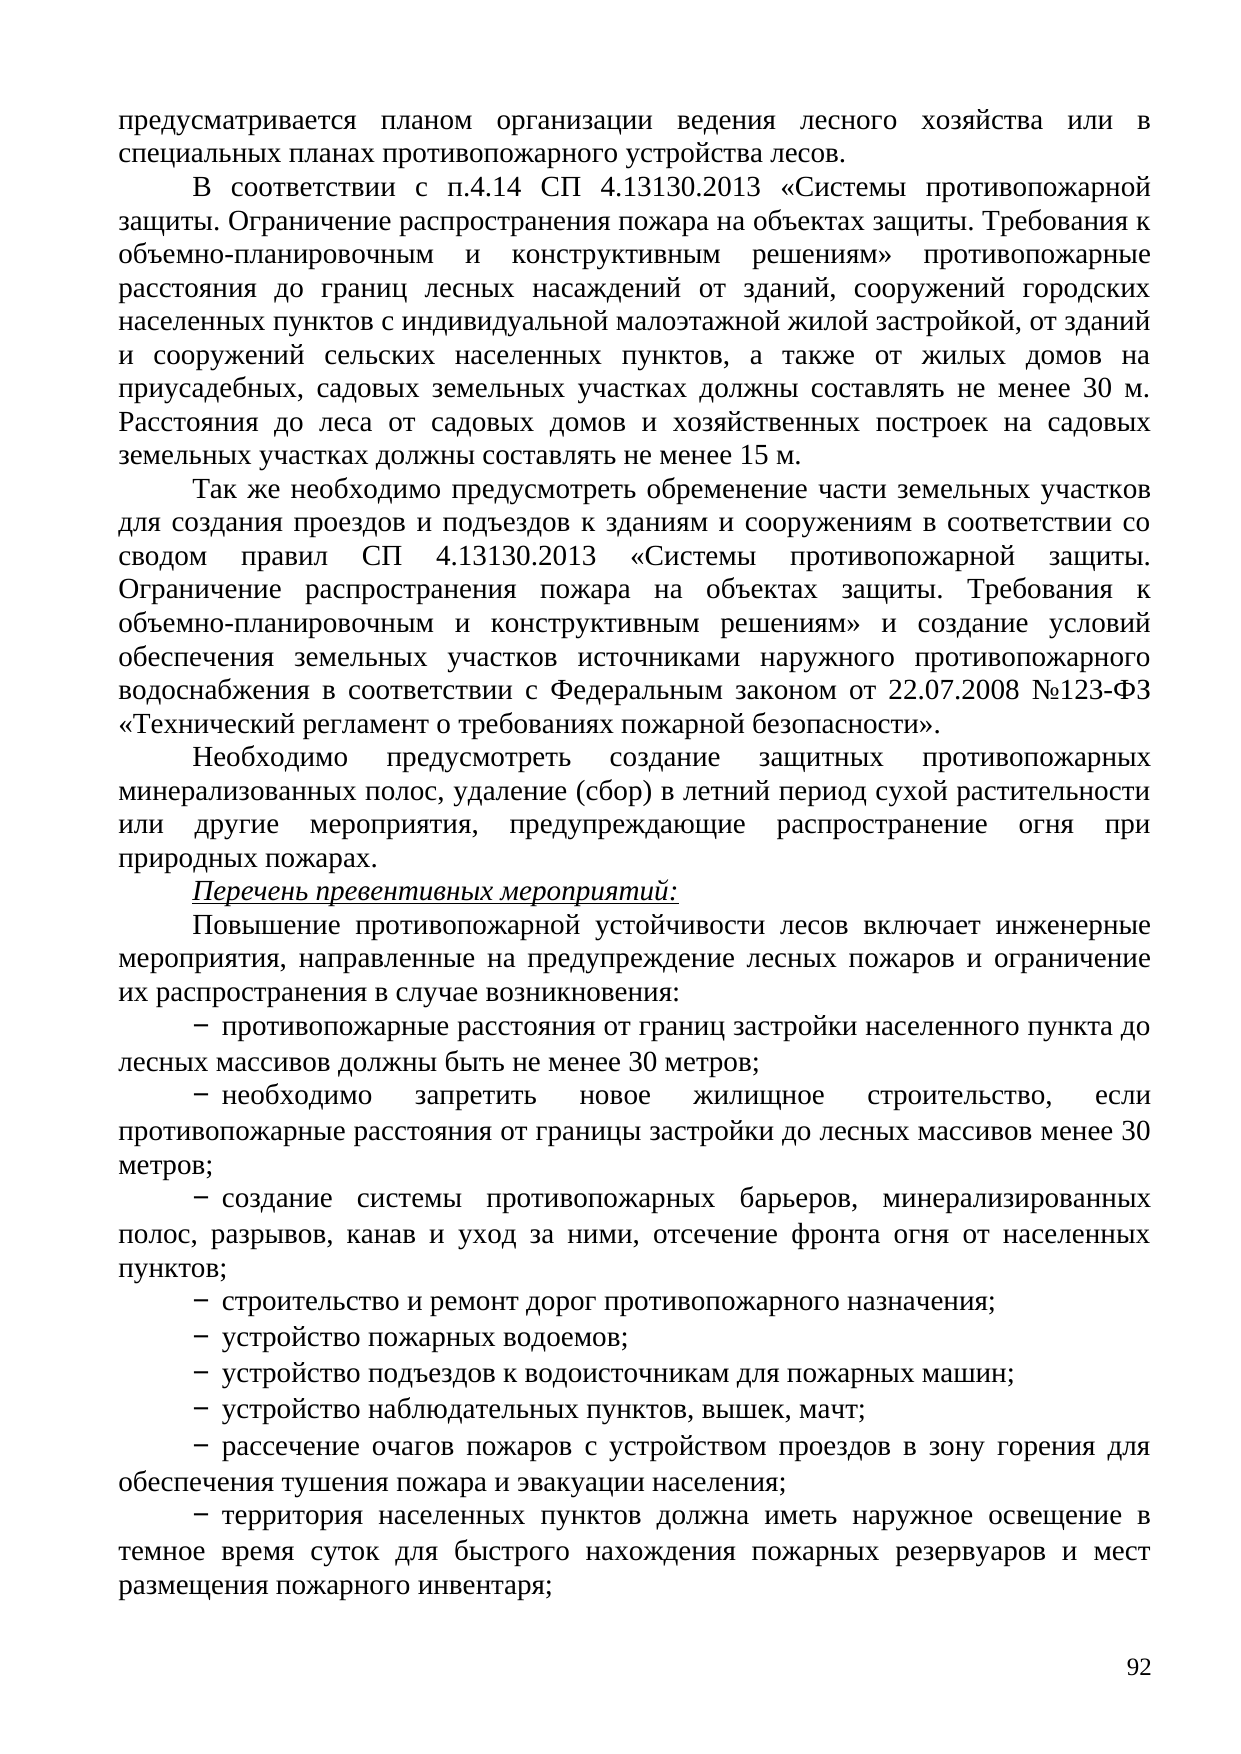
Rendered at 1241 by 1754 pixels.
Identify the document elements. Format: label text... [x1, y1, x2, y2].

list устройство наблюдательных пунктов, вышек, мачт; [118, 1392, 1152, 1428]
list строительство и ремонт дорог противопожарного назначения; [118, 1283, 1152, 1319]
list устройство пожарных водоемов; [118, 1319, 1152, 1356]
text Перечень превентивных мероприятий: [118, 873, 1152, 907]
text Необходимо предусмотреть создание защитных противопожарных минерализованных полос, удаление (сбор) в летний период сухой растительности или другие мероприятия, предупреждающие распространение огня при природных пожарах. [118, 739, 1152, 873]
list противопожарные расстояния от границ застройки населенного пункта до лесных массивов должны быть не менее 30 метров; [118, 1008, 1152, 1077]
list устройство подъездов к водоисточникам для пожарных машин; [118, 1356, 1152, 1392]
text Повышение противопожарной устойчивости лесов включает инженерные мероприятия, направленные на предупреждение лесных пожаров и ограничение их распространения в случае возникновения: [118, 907, 1152, 1008]
list необходимо запретить новое жилищное строительство, если противопожарные расстояния от границы застройки до лесных массивов менее 30 метров; [118, 1077, 1152, 1180]
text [118, 102, 1152, 169]
list рассечение очагов пожаров с устройством проездов в зону горения для обеспечения тушения пожара и эвакуации населения; [118, 1428, 1152, 1497]
text В соответствии с п.4.14 СП 4.13130.2013 «Системы противопожарной защиты. Ограничение распространения пожара на объектах защиты. Требования к объемно-планировочным и конструктивным решениям» противопожарные расстояния до границ лесных насаждений от зданий, сооружений городских населенных пунктов с индивидуальной малоэтажной жилой застройкой, от зданий и сооружений сельских населенных пунктов, а также от жилых домов на приусадебных, садовых земельных участках должны составлять не менее 30 м. Расстояния до леса от садовых домов и хозяйственных построек на садовых земельных участках должны составлять не менее 15 м. [118, 169, 1152, 471]
list создание системы противопожарных барьеров, минерализированных полос, разрывов, канав и уход за ними, отсечение фронта огня от населенных пунктов; [118, 1180, 1152, 1283]
text Так же необходимо предусмотреть обременение части земельных участков для создания проездов и подъездов к зданиям и сооружениям в соответствии со сводом правил СП 4.13130.2013 «Системы противопожарной защиты. Ограничение распространения пожара на объектах защиты. Требования к объемно-планировочным и конструктивным решениям» и создание условий обеспечения земельных участков источниками наружного противопожарного водоснабжения в соответствии с Федеральным законом от 22.07.2008 №123-ФЗ «Технический регламент о требованиях пожарной безопасности». [118, 471, 1152, 739]
list территория населенных пунктов должна иметь наружное освещение в темное время суток для быстрого нахождения пожарных резервуаров и мест размещения пожарного инвентаря; [118, 1497, 1152, 1600]
